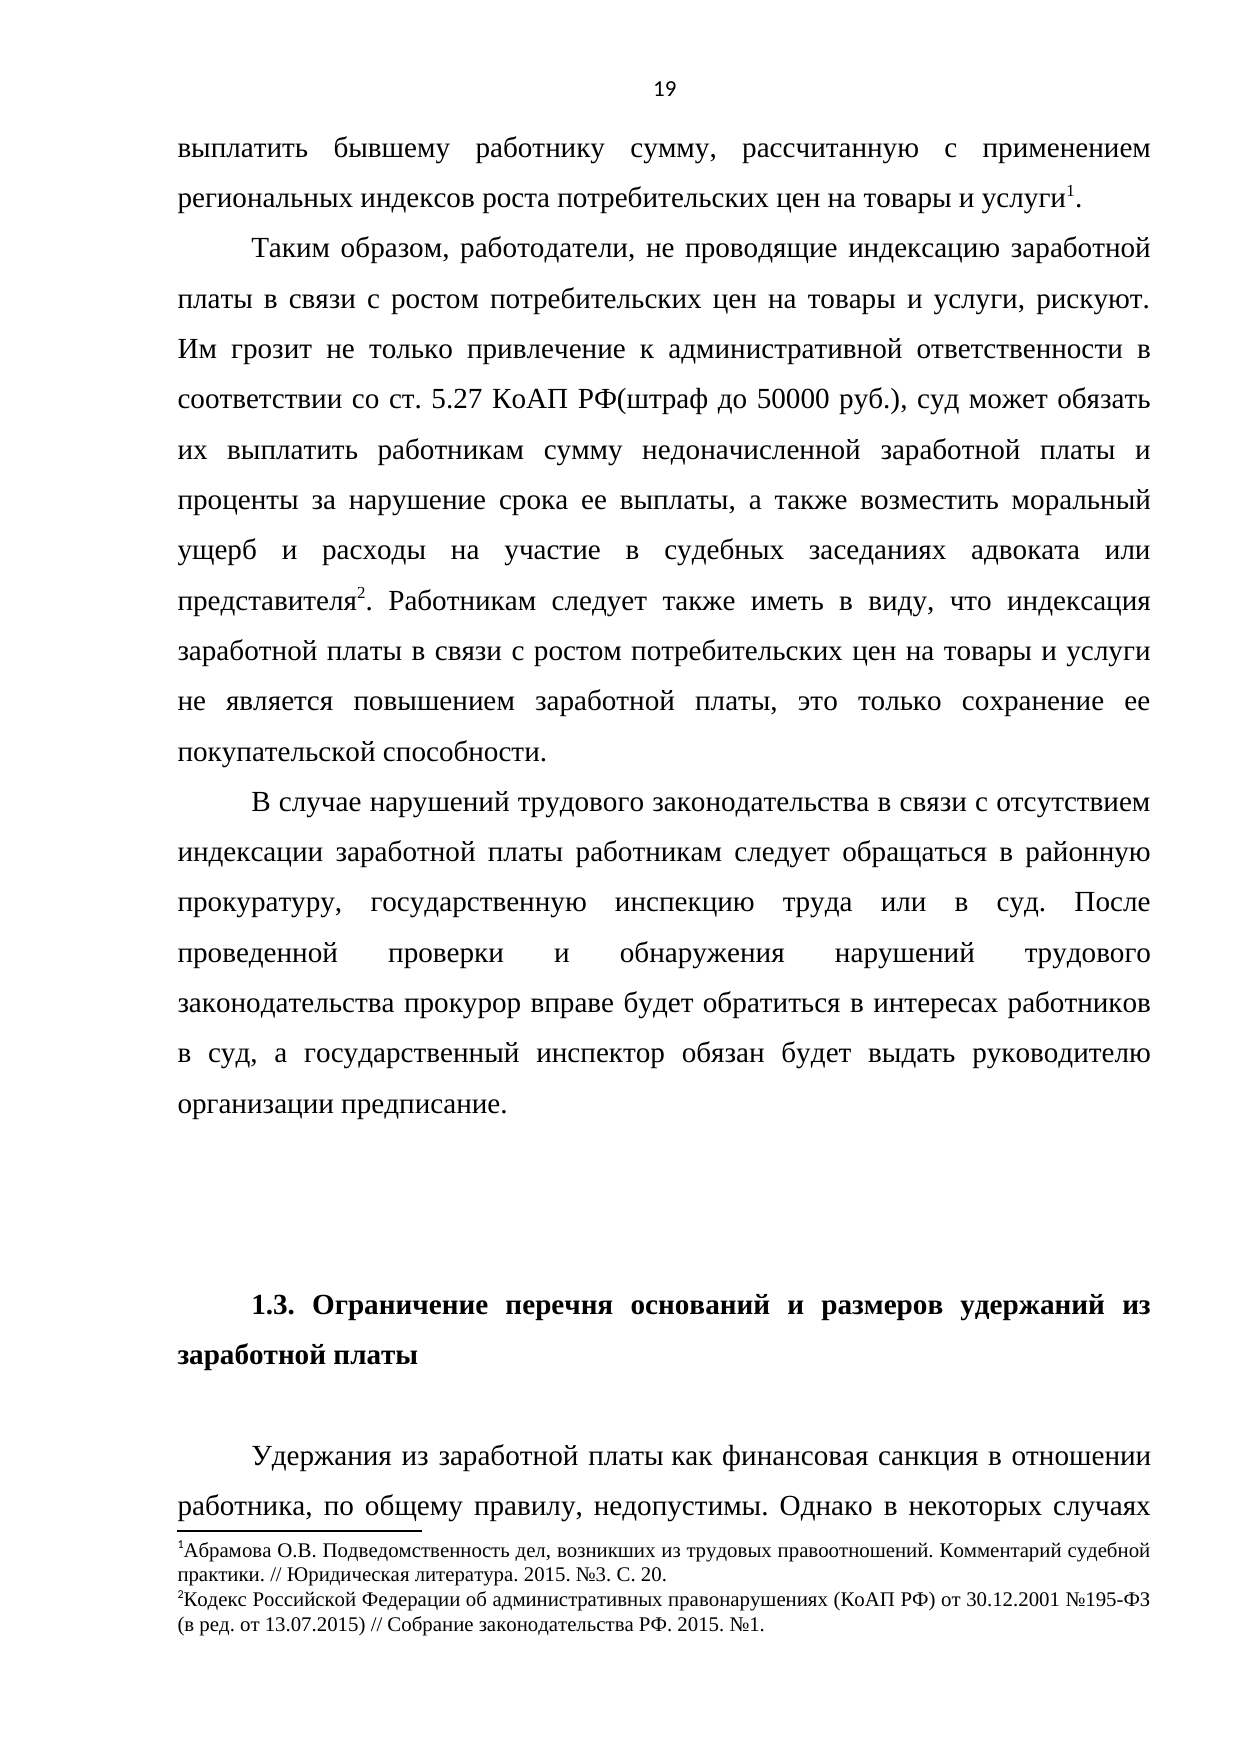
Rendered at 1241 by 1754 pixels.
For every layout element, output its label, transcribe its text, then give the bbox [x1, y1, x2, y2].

text Таким образом, работодатели, не проводящие индексацию заработной платы в связи с ростом потребительских цен на товары и услуги, рискуют. Им грозит не только привлечение к административной ответственности в соответствии со ст. 5.27 КоАП РФ(штраф до 50000 руб.), суд может обязать их выплатить работникам сумму недоначисленной заработной платы и проценты за нарушение срока ее выплаты, а также возместить моральный ущерб и расходы на участие в судебных заседаниях адвоката или представителя. Работникам следует также иметь в виду, что индексация заработной платы в связи с ростом потребительских цен на товары и услуги не является повышением заработной платы, это только сохранение ее покупательской способности. [177, 231, 1152, 767]
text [177, 130, 1152, 214]
text 1.3. Ограничение перечня оснований и размеров удержаний из заработной платы [177, 1287, 1152, 1371]
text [177, 1438, 1152, 1522]
text В случае нарушений трудового законодательства в связи с отсутствием индексации заработной платы работникам следует обращаться в районную прокуратуру, государственную инспекцию труда или в суд. После проведенной проверки и обнаружения нарушений трудового законодательства прокурор вправе будет обратиться в интересах работников в суд, а государственный инспектор обязан будет выдать руководителю организации предписание. [177, 784, 1152, 1119]
